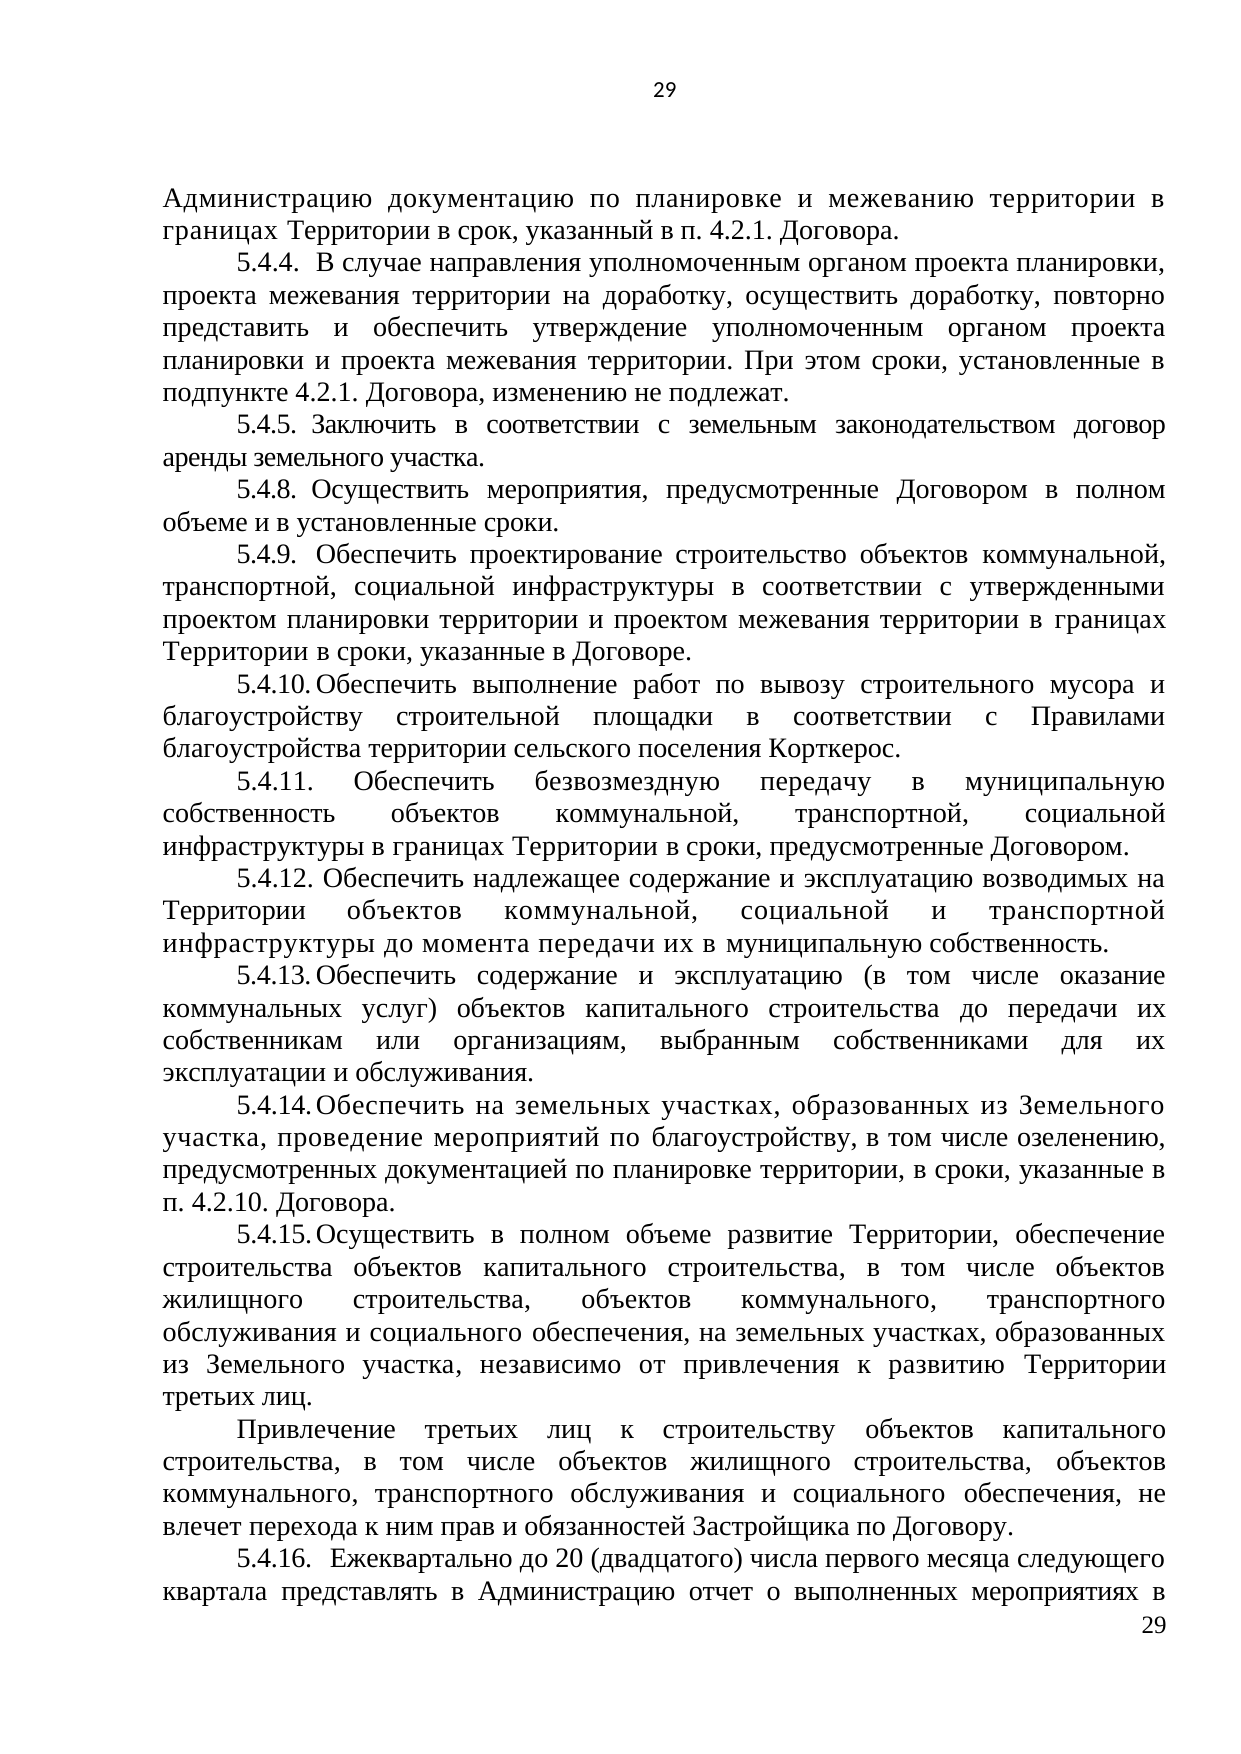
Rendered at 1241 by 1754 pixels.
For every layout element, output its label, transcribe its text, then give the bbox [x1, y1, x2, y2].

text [162, 1541, 1166, 1606]
text 5.4.14. Обеспечить на земельных участках, образованных из Земельного участка, проведение мероприятий по благоустройству, в том числе озеленению, предусмотренных документацией по планировке территории, в сроки, указанные в п. 4.2.10. Договора. [162, 1088, 1166, 1217]
text 5.4.10. Обеспечить выполнение работ по вывозу строительного мусора и благоустройству строительной площадки в соответствии с Правилами благоустройства территории сельского поселения Корткерос. [162, 667, 1166, 764]
text 5.4.12. Обеспечить надлежащее содержание и эксплуатацию возводимых на Территории объектов коммунальной, социальной и транспортной инфраструктуры до момента передачи их в муниципальную собственность. [162, 861, 1166, 958]
text 5.4.11. Обеспечить безвозмездную передачу в муниципальную собственность объектов коммунальной, транспортной, социальной инфраструктуры в границах Территории в сроки, предусмотренные Договором. [162, 764, 1166, 861]
text 5.4.4. В случае направления уполномоченным органом проекта планировки, проекта межевания территории на доработку, осуществить доработку, повторно представить и обеспечить утверждение уполномоченным органом проекта планировки и проекта межевания территории. При этом сроки, установленные в подпункте 4.2.1. Договора, изменению не подлежат. [162, 246, 1166, 407]
text 5.4.15. Осуществить в полном объеме развитие Территории, обеспечение строительства объектов капитального строительства, в том числе объектов жилищного строительства, объектов коммунального, транспортного обслуживания и социального обеспечения, на земельных участках, образованных из Земельного участка, независимо от привлечения к развитию Территории третьих лиц. [162, 1217, 1166, 1412]
text 5.4.5. Заключить в соответствии с земельным законодательством договор аренды земельного участка. [162, 407, 1166, 472]
text 5.4.13. Обеспечить содержание и эксплуатацию (в том числе оказание коммунальных услуг) объектов капитального строительства до передачи их собственникам или организациям, выбранным собственниками для их эксплуатации и обслуживания. [162, 958, 1166, 1088]
text 5.4.8. Осуществить мероприятия, предусмотренные Договором в полном объеме и в установленные сроки. [162, 472, 1166, 537]
text 5.4.9. Обеспечить проектирование строительство объектов коммунальной, транспортной, социальной инфраструктуры в соответствии с утвержденными проектом планировки территории и проектом межевания территории в границах Территории в сроки, указанные в Договоре. [162, 537, 1166, 667]
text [162, 181, 1166, 246]
text Привлечение третьих лиц к строительству объектов капитального строительства, в том числе объектов жилищного строительства, объектов коммунального, транспортного обслуживания и социального обеспечения, не влечет перехода к ним прав и обязанностей Застройщика по Договору. [162, 1412, 1166, 1541]
